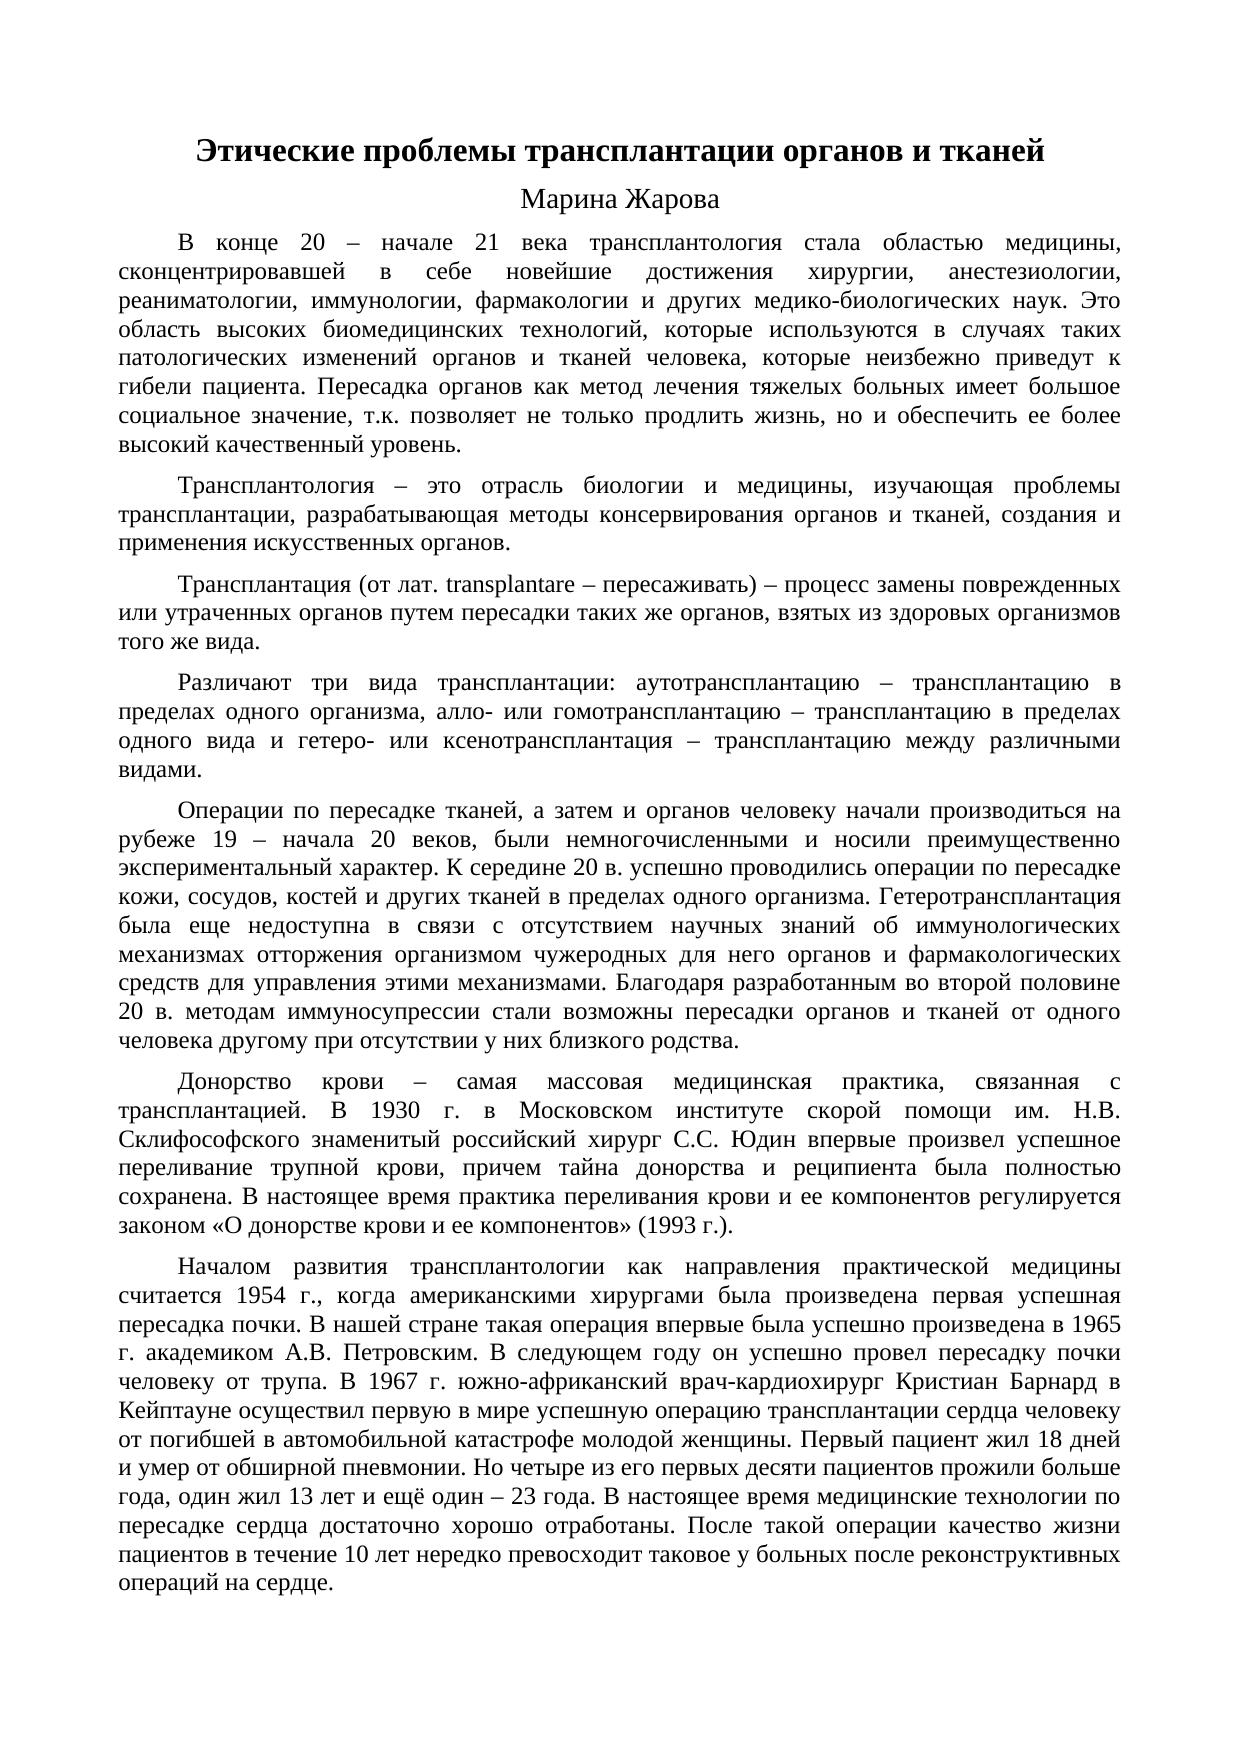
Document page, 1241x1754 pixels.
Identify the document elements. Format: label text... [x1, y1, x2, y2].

text Различают три вида трансплантации: аутотрансплантацию – трансплантацию в пределах одного организма, алло- или гомотрансплантацию – трансплантацию в пределах одного вида и гетеро- или ксенотрансплантация – трансплантацию между различными видами. [118, 667, 1122, 782]
text Началом развития трансплантологии как направления практической медицины считается ., когда американскими хирургами была произведена первая успешная пересадка почки. В нашей стране такая операция впервые была успешно произведена в . академиком А.В. Петровским. В следующем году он успешно провел пересадку почки человеку от трупа. В . южно-африканский врач-кардиохирург Кристиан Барнард в Кейптауне осуществил первую в мире успешную операцию трансплантации сердца человеку от погибшей в автомобильной катастрофе молодой женщины. Первый пациент жил 18 дней и умер от обширной пневмонии. Но четыре из его первых десяти пациентов прожили больше года, один жил 13 лет и ещё один – 23 года. В настоящее время медицинские технологии по пересадке сердца достаточно хорошо отработаны. После такой операции качество жизни пациентов в течение 10 лет нередко превосходит таковое у больных после реконструктивных операций на сердце. [118, 1251, 1122, 1596]
text Трансплантация (от лат. transplantare – пересаживать) – процесс замены поврежденных или утраченных органов путем пересадки таких же органов, взятых из здоровых организмов того же вида. [118, 569, 1122, 655]
text В конце 20 – начале 21 века трансплантология стала областью медицины, сконцентрировавшей в себе новейшие достижения хирургии, анестезиологии, реаниматологии, иммунологии, фармакологии и других медико-биологических наук. Это область высоких биомедицинских технологий, которые используются в случаях таких патологических изменений органов и тканей человека, которые неизбежно приведут к гибели пациента. Пересадка органов как метод лечения тяжелых больных имеет большое социальное значение, т.к. позволяет не только продлить жизнь, но и обеспечить ее более высокий качественный уровень. [118, 227, 1122, 457]
text Марина Жарова [118, 181, 1122, 215]
text Операции по пересадке тканей, а затем и органов человеку начали производиться на рубеже 19 – начала 20 веков, были немногочисленными и носили преимущественно экспериментальный характер. К середине 20 в. успешно проводились операции по пересадке кожи, сосудов, костей и других тканей в пределах одного организма. Гетеротрансплантация была еще недоступна в связи с отсутствием научных знаний об иммунологических механизмах отторжения организмом чужеродных для него органов и фармакологических средств для управления этими механизмами. Благодаря разработанным во второй половине 20 в. методам иммуносупрессии стали возможны пересадки органов и тканей от одного человека другому при отсутствии у них близкого родства. [118, 795, 1122, 1054]
text Этические проблемы трансплантации органов и тканей [118, 131, 1122, 169]
text Донорство крови – самая массовая медицинская практика, связанная с трансплантацией. В . в Московском институте скорой помощи им. Н.В. Склифософского знаменитый российский хирург С.С. Юдин впервые произвел успешное переливание трупной крови, причем тайна донорства и реципиента была полностью сохранена. В настоящее время практика переливания крови и ее компонентов регулируется законом «О донорстве крови и ее компонентов» (.). [118, 1066, 1122, 1239]
text Трансплантология – это отрасль биологии и медицины, изучающая проблемы трансплантации, разрабатывающая методы консервирования органов и тканей, создания и применения искусственных органов. [118, 470, 1122, 556]
